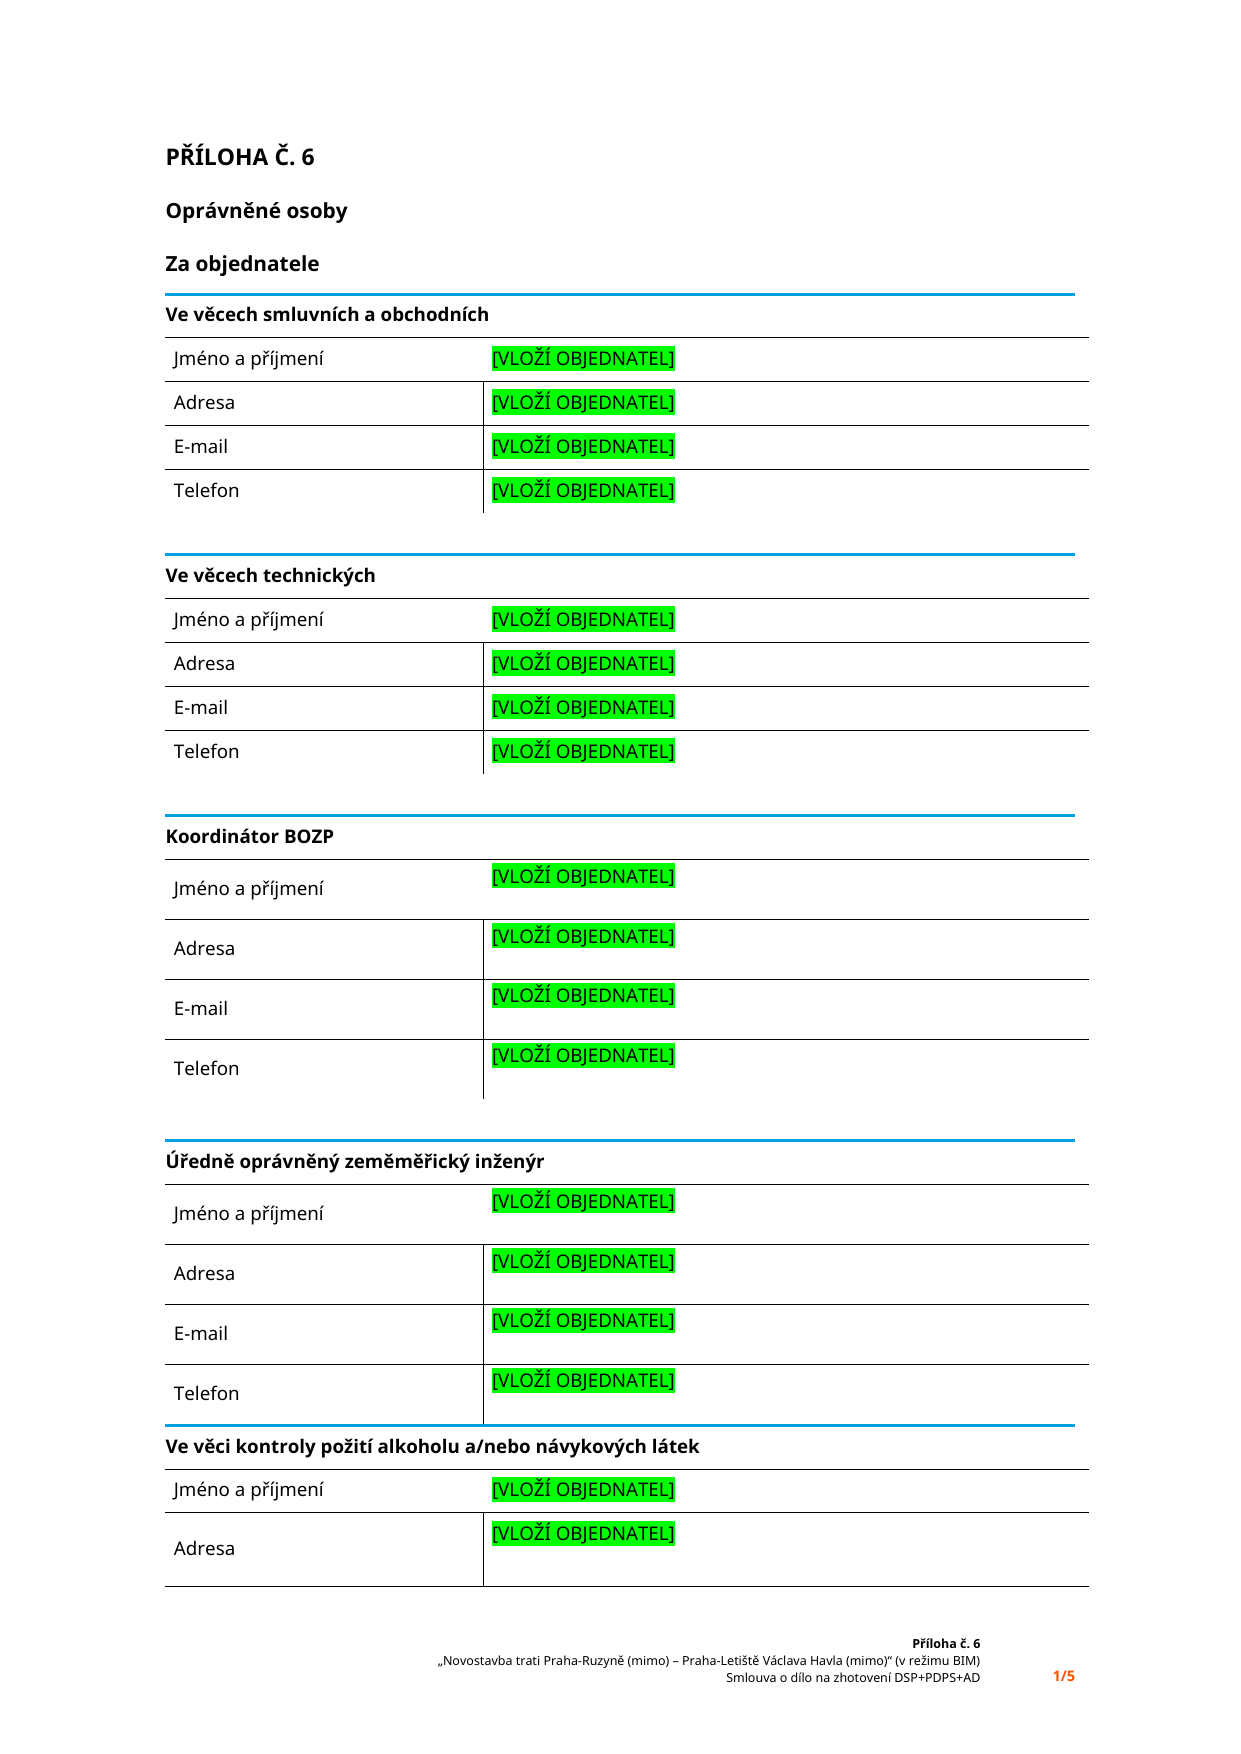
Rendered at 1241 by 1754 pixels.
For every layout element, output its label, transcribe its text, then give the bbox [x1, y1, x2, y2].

table_header Jméno a příjmení [165, 1185, 484, 1244]
text Za objednatele [165, 249, 1075, 277]
table_cell [VLOŽÍ OBJEDNATEL] [484, 426, 1089, 469]
table_cell E-mail [165, 980, 483, 1039]
table_cell [VLOŽÍ OBJEDNATEL] [484, 687, 1089, 730]
table_cell [VLOŽÍ OBJEDNATEL] [484, 920, 1089, 979]
text Koordinátor BOZP [165, 817, 1075, 849]
text Úředně oprávněný zeměměřický inženýr [165, 1142, 1075, 1174]
table_cell [VLOŽÍ OBJEDNATEL] [484, 980, 1089, 1039]
table_cell [VLOŽÍ OBJEDNATEL] [484, 470, 1089, 513]
text Oprávněné osoby [165, 197, 1075, 225]
table_cell Adresa [165, 1245, 483, 1304]
table_cell E-mail [165, 426, 483, 469]
table_cell Telefon [165, 1040, 483, 1098]
table_cell [VLOŽÍ OBJEDNATEL] [484, 1305, 1089, 1364]
table_cell [VLOŽÍ OBJEDNATEL] [484, 731, 1089, 773]
table_cell Telefon [165, 470, 483, 513]
table_cell Telefon [165, 731, 483, 773]
table_header Jméno a příjmení [165, 599, 484, 642]
table_cell Adresa [165, 643, 483, 686]
text Ve věci kontroly požití alkoholu a/nebo návykových látek [165, 1427, 1075, 1458]
table_cell [VLOŽÍ OBJEDNATEL] [484, 1513, 1089, 1586]
table_cell Adresa [165, 1513, 483, 1586]
text Příloha č. 6 [165, 141, 1075, 173]
table_header [VLOŽÍ OBJEDNATEL] [484, 1185, 1089, 1244]
table_header Jméno a příjmení [165, 338, 484, 381]
table_cell [VLOŽÍ OBJEDNATEL] [484, 382, 1089, 425]
table_cell [VLOŽÍ OBJEDNATEL] [484, 1040, 1089, 1098]
table_cell Adresa [165, 920, 483, 979]
table_cell [VLOŽÍ OBJEDNATEL] [484, 643, 1089, 686]
table_header [VLOŽÍ OBJEDNATEL] [484, 599, 1089, 642]
table_cell Adresa [165, 382, 483, 425]
table_header Jméno a příjmení [165, 1470, 484, 1512]
table_cell [VLOŽÍ OBJEDNATEL] [484, 1245, 1089, 1304]
table_header [VLOŽÍ OBJEDNATEL] [484, 338, 1089, 381]
table_cell E-mail [165, 687, 483, 730]
table_header Jméno a příjmení [165, 860, 484, 919]
table_header [VLOŽÍ OBJEDNATEL] [484, 860, 1089, 919]
table_cell E-mail [165, 1305, 483, 1364]
table_cell Telefon [165, 1365, 483, 1423]
table_header [VLOŽÍ OBJEDNATEL] [484, 1470, 1089, 1512]
text Ve věcech smluvních a obchodních [165, 296, 1075, 327]
text Ve věcech technických [165, 556, 1075, 588]
table_cell [VLOŽÍ OBJEDNATEL] [484, 1365, 1089, 1423]
